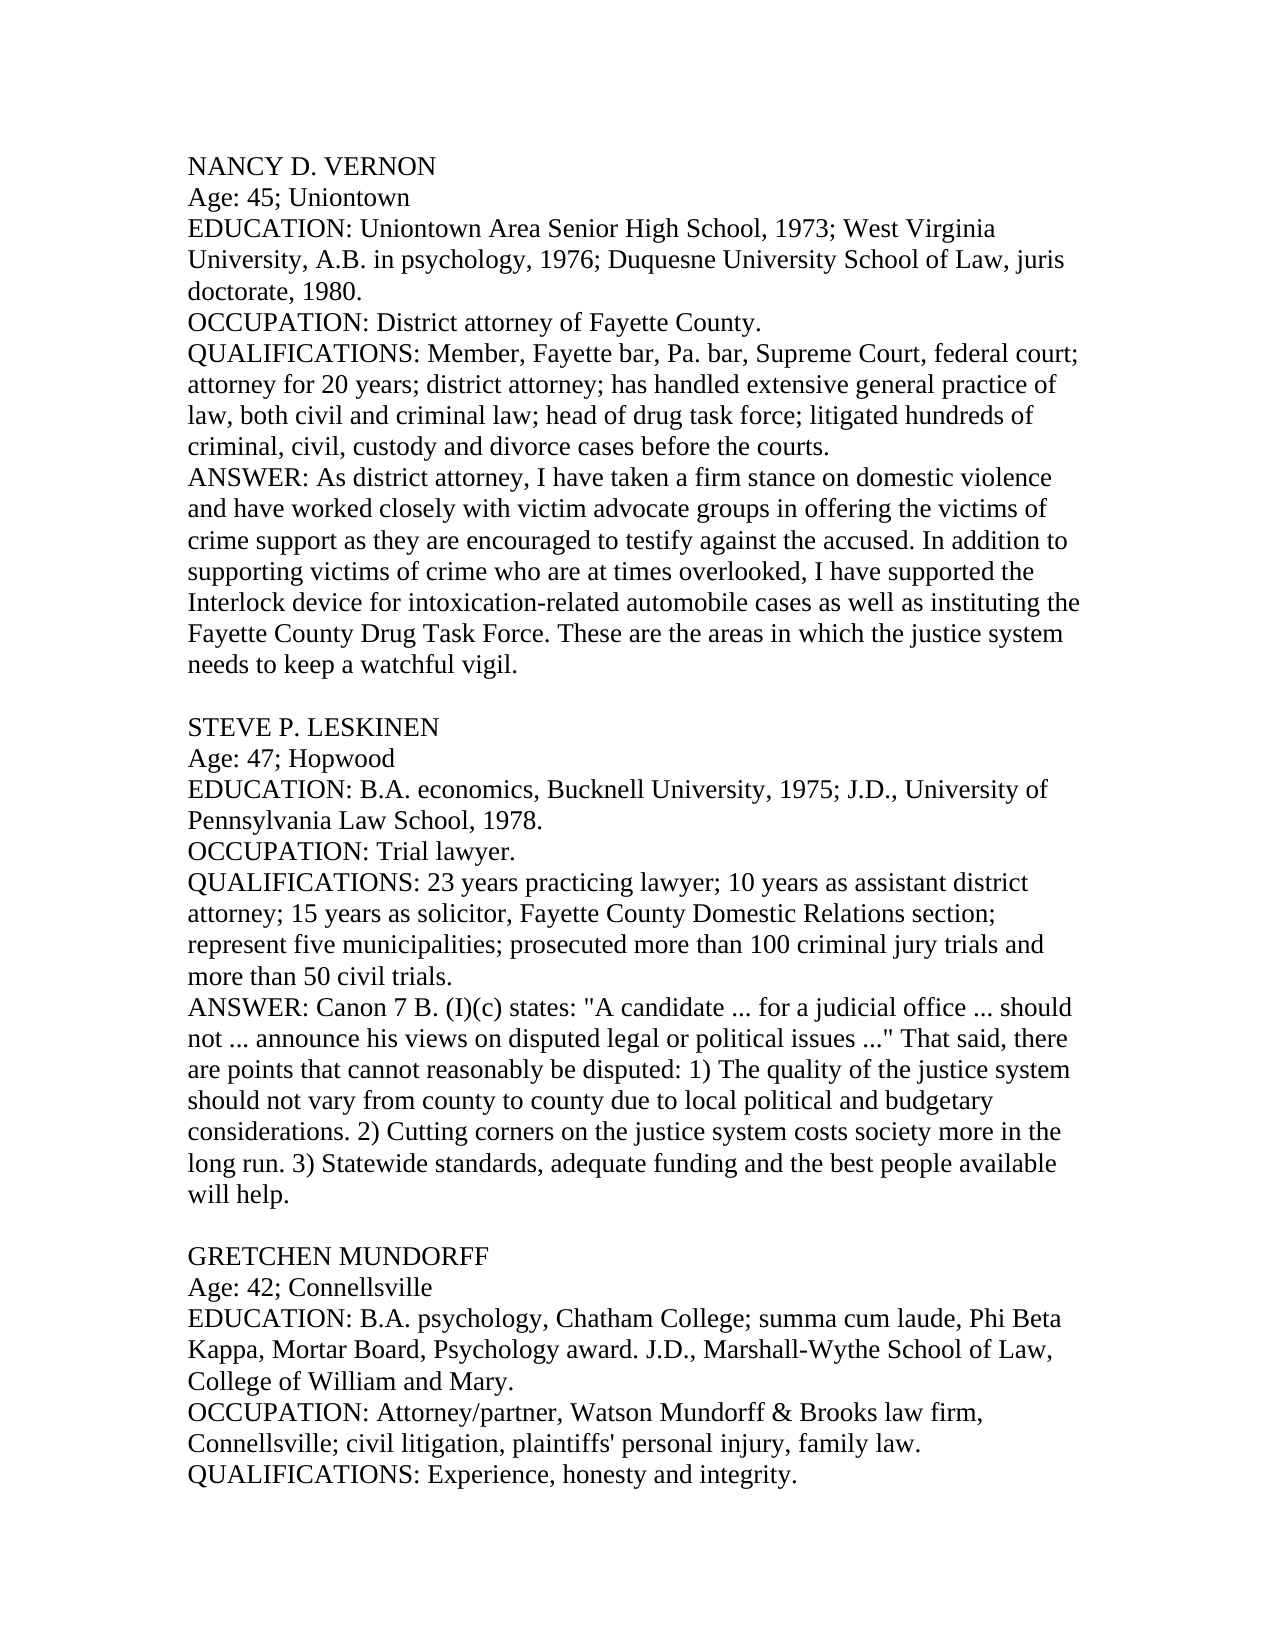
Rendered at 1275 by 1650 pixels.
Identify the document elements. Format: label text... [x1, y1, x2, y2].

text NANCY D. VERNON [187, 150, 1087, 181]
text QUALIFICATIONS: 23 years practicing lawyer; 10 years as assistant district attorney; 15 years as solicitor, Fayette County Domestic Relations section; represent five municipalities; prosecuted more than 100 criminal jury trials and more than 50 civil trials. [187, 866, 1087, 991]
text ANSWER: As district attorney, I have taken a firm stance on domestic violence and have worked closely with victim advocate groups in offering the victims of crime support as they are encouraged to testify against the accused. In addition to supporting victims of crime who are at times overlooked, I have supported the Interlock device for intoxication-related automobile cases as well as instituting the Fayette County Drug Task Force. These are the areas in which the justice system needs to keep a watchful vigil. [187, 461, 1087, 679]
text EDUCATION: B.A. economics, Bucknell University, 1975; J.D., University of Pennsylvania Law School, 1978. [187, 773, 1087, 835]
text OCCUPATION: Attorney/partner, Watson Mundorff & Brooks law firm, Connellsville; civil litigation, plaintiffs' personal injury, family law. [187, 1396, 1087, 1458]
text OCCUPATION: Trial lawyer. [187, 835, 1087, 866]
text OCCUPATION: District attorney of Fayette County. [187, 306, 1087, 337]
text STEVE P. LESKINEN [187, 711, 1087, 742]
text EDUCATION: Uniontown Area Senior High School, 1973; West Virginia University, A.B. in psychology, 1976; Duquesne University School of Law, juris doctorate, 1980. [187, 212, 1087, 306]
text Age: 45; Uniontown [187, 181, 1087, 212]
text Age: 47; Hopwood [187, 742, 1087, 773]
text EDUCATION: B.A. psychology, Chatham College; summa cum laude, Phi Beta Kappa, Mortar Board, Psychology award. J.D., Marshall-Wythe School of Law, College of William and Mary. [187, 1302, 1087, 1396]
text Age: 42; Connellsville [187, 1271, 1087, 1302]
text QUALIFICATIONS: Experience, honesty and integrity. [187, 1458, 1087, 1489]
text ANSWER: Canon 7 B. (I)(c) states: "A candidate ... for a judicial office ... should not ... announce his views on disputed legal or political issues ..." That said, there are points that cannot reasonably be disputed: 1) The quality of the justice system should not vary from county to county due to local political and budgetary considerations. 2) Cutting corners on the justice system costs society more in the long run. 3) Statewide standards, adequate funding and the best people available will help. [187, 991, 1087, 1209]
text QUALIFICATIONS: Member, Fayette bar, Pa. bar, Supreme Court, federal court; attorney for 20 years; district attorney; has handled extensive general practice of law, both civil and criminal law; head of drug task force; litigated hundreds of criminal, civil, custody and divorce cases before the courts. [187, 337, 1087, 461]
text GRETCHEN MUNDORFF [187, 1240, 1087, 1271]
